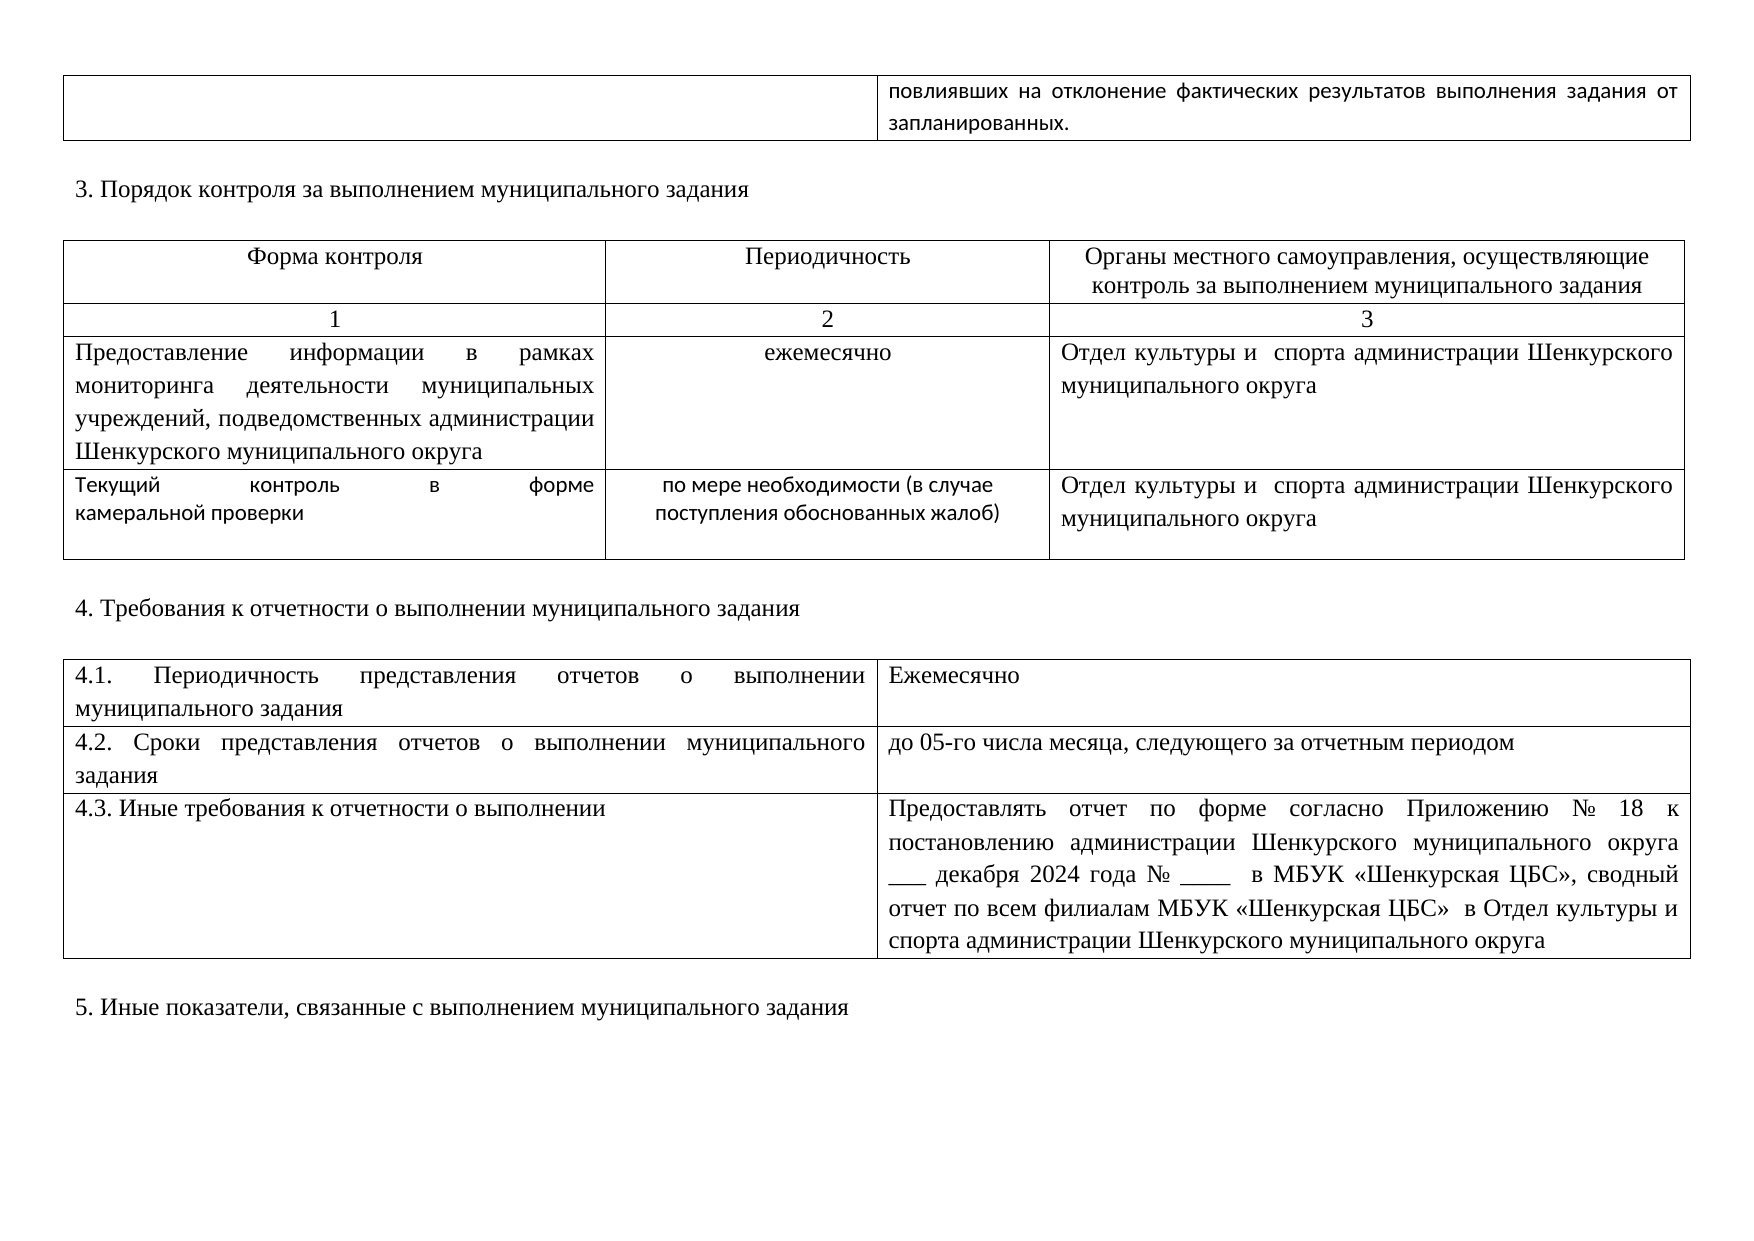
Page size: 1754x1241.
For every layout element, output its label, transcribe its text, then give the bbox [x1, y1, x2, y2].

table_header Органы местного самоуправления, осуществляющие контроль за выполнением муниципального задания [1050, 241, 1684, 303]
table_header Форма контроля [64, 241, 605, 303]
table_cell по мере необходимости (в случае поступления обоснованных жалоб) [606, 470, 1049, 559]
table_cell 4.2. Сроки представления отчетов о выполнении муниципального задания [64, 727, 877, 792]
table_cell 4.3. Иные требования к отчетности о выполнении [64, 794, 877, 958]
table_cell Предоставление информации в рамках мониторинга деятельности муниципальных учреждений, подведомственных администрации Шенкурского муниципального округа [64, 337, 605, 469]
table_cell 3 [1050, 304, 1684, 336]
table_cell ежемесячно [606, 337, 1049, 469]
table_header 4.1. Периодичность представления отчетов о выполнении муниципального задания [64, 660, 877, 726]
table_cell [64, 76, 877, 140]
table_cell Предоставлять отчет по форме согласно Приложению № 18 к постановлению администрации Шенкурского муниципального округа ___ декабря 2024 года № ____ в МБУК «Шенкурская ЦБС», сводный отчет по всем филиалам МБУК «Шенкурская ЦБС» в Отдел культуры и спорта администрации Шенкурского муниципального округа [878, 794, 1690, 958]
table_cell до 05-го числа месяца, следующего за отчетным периодом [878, 727, 1690, 792]
table_header Ежемесячно [878, 660, 1690, 726]
text 5. Иные показатели, связанные с выполнением муниципального задания [75, 992, 1679, 1021]
table_cell 1 [64, 304, 605, 336]
table_cell Отдел культуры и спорта администрации Шенкурского муниципального округа [1050, 337, 1684, 469]
text 4. Требования к отчетности о выполнении муниципального задания [75, 593, 1679, 622]
text 3. Порядок контроля за выполнением муниципального задания [75, 174, 1679, 203]
table_cell Текущий контроль в форме камеральной проверки [64, 470, 605, 559]
table_header Периодичность [606, 241, 1049, 303]
table_cell Отдел культуры и спорта администрации Шенкурского муниципального округа [1050, 470, 1684, 559]
table_cell 2 [606, 304, 1049, 336]
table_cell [878, 76, 1690, 140]
